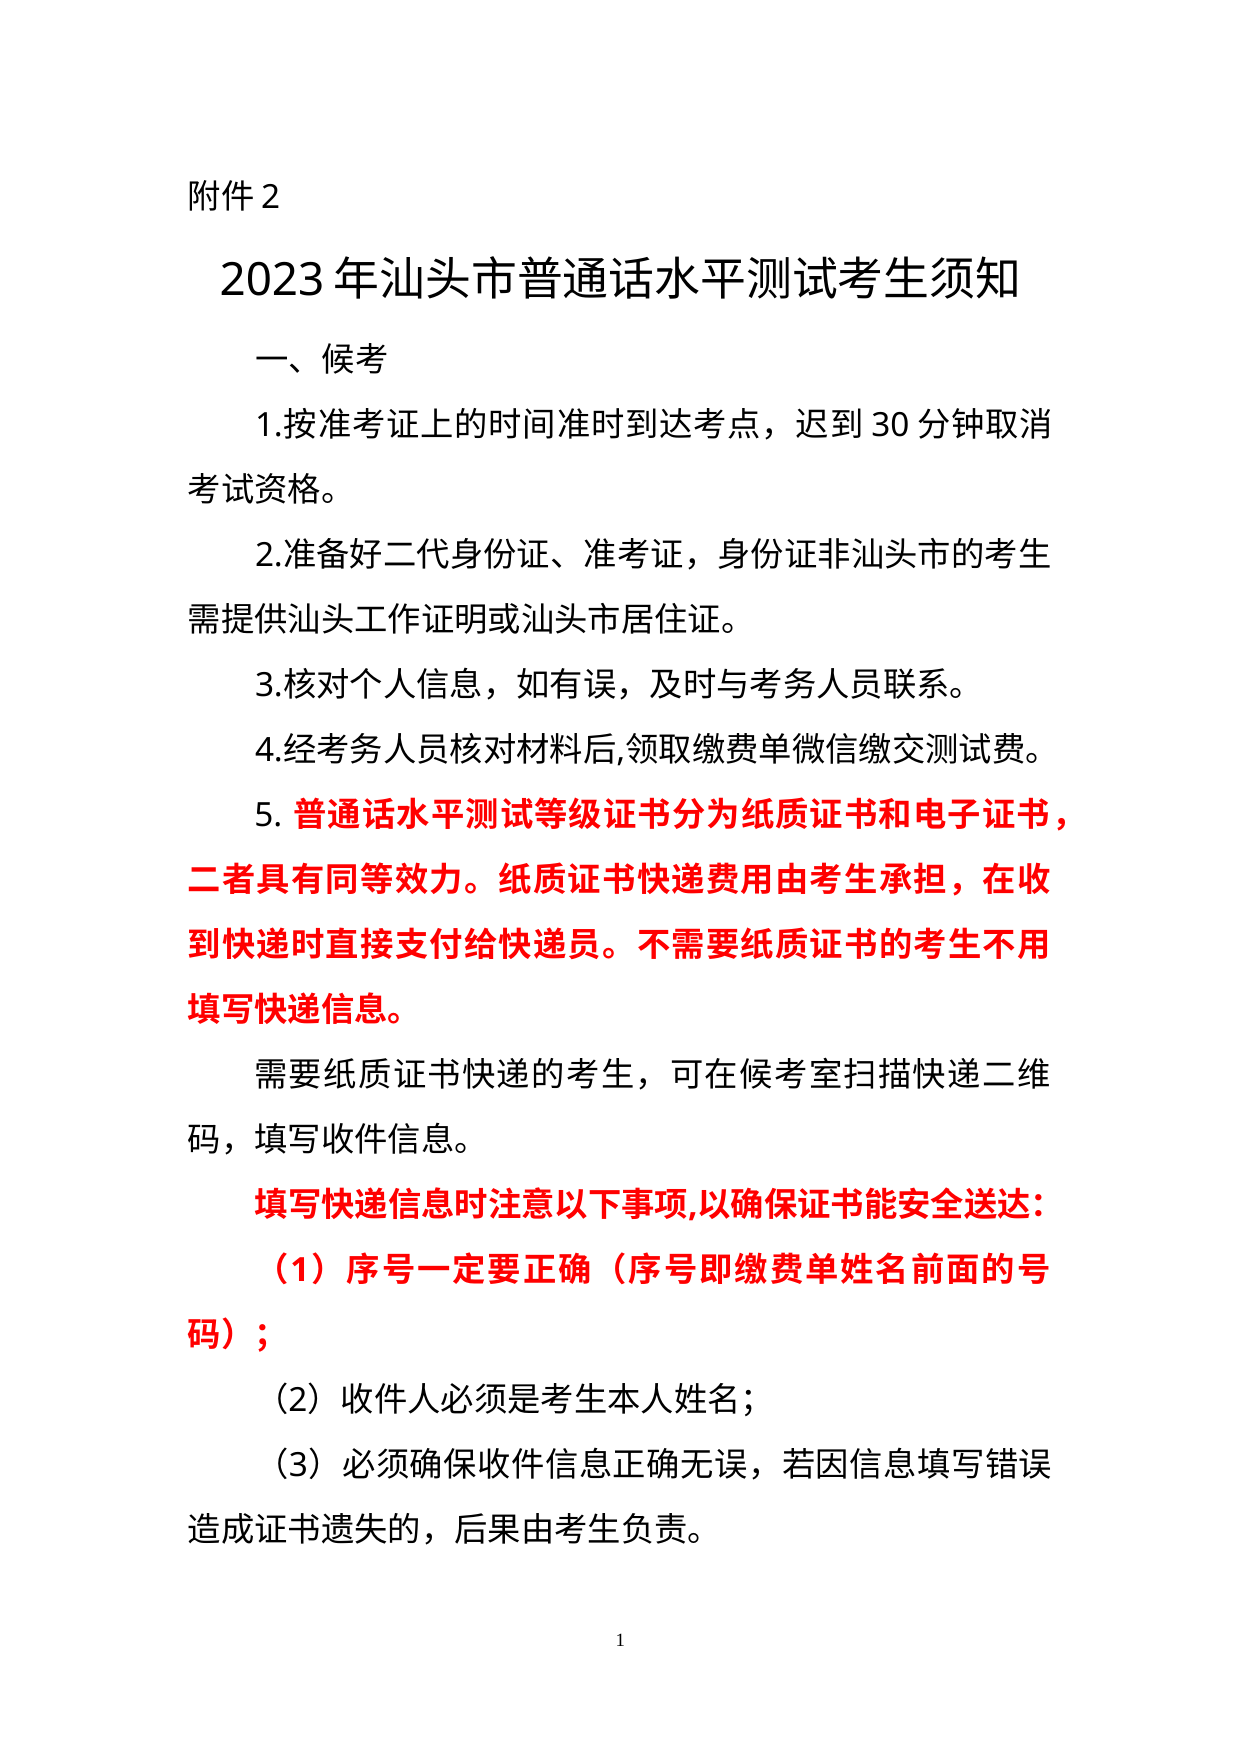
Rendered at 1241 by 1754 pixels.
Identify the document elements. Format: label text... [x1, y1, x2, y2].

text 一、候考 [187, 324, 1053, 389]
text 4.经考务人员核对材料后,领取缴费单微信缴交测试费。 [187, 714, 1053, 779]
text 1.按准考证上的时间准时到达考点，迟到30分钟取消考试资格。 [187, 389, 1053, 519]
text （2）收件人必须是考生本人姓名； [187, 1364, 1053, 1429]
text 2023年汕头市普通话水平测试考生须知 [187, 227, 1053, 324]
text （1）序号一定要正确（序号即缴费单姓名前面的号码）； [187, 1234, 1053, 1364]
text 附件2 [187, 162, 1053, 227]
text 5. 普通话水平测试等级证书分为纸质证书和电子证书，二者具有同等效力。纸质证书快递费用由考生承担，在收到快递时直接支付给快递员。不需要纸质证书的考生不用填写快递信息。 [187, 779, 1053, 1039]
text 2.准备好二代身份证、准考证，身份证非汕头市的考生需提供汕头工作证明或汕头市居住证。 [187, 519, 1053, 649]
text 3.核对个人信息，如有误，及时与考务人员联系。 [187, 649, 1053, 714]
text 填写快递信息时注意以下事项,以确保证书能安全送达： [187, 1169, 1053, 1234]
text （3）必须确保收件信息正确无误，若因信息填写错误造成证书遗失的，后果由考生负责。 [187, 1429, 1053, 1559]
text 需要纸质证书快递的考生，可在候考室扫描快递二维码，填写收件信息。 [187, 1039, 1053, 1169]
